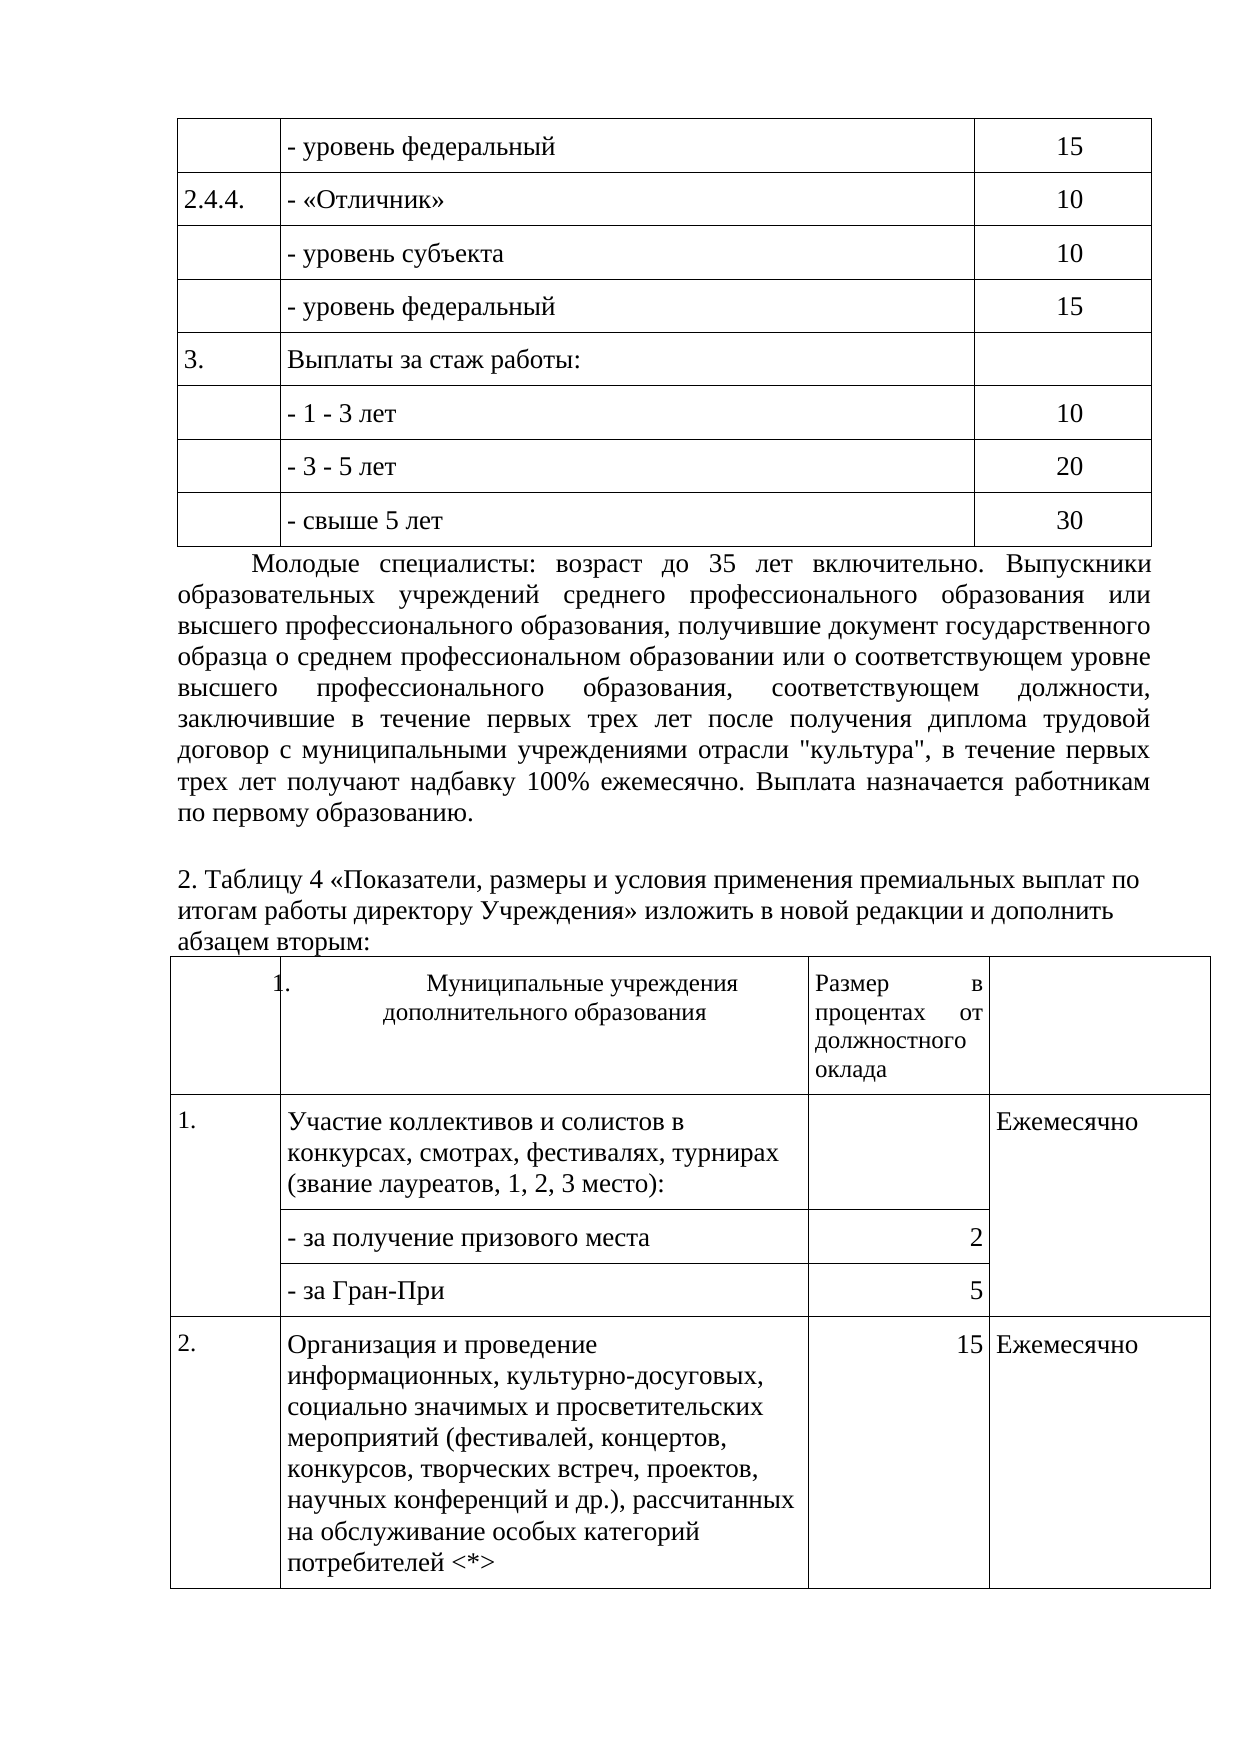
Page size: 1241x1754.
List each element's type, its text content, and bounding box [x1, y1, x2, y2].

table_cell [975, 333, 1151, 385]
table_cell 20 [975, 440, 1151, 492]
text Молодые специалисты: возраст до 35 лет включительно. Выпускники образовательных учреждений среднего профессионального образования или высшего профессионального образования, получившие документ государственного образца о среднем профессиональном образовании или о соответствующем уровне высшего профессионального образования, соответствующем должности, заключившие в течение первых трех лет после получения диплома трудовой договор с муниципальными учреждениями отрасли "культура", в течение первых трех лет получают надбавку 100% ежемесячно. Выплата назначается работникам по первому образованию. [177, 547, 1152, 827]
table_cell 1. [171, 1095, 280, 1316]
table_cell [178, 440, 280, 492]
table_cell [178, 119, 280, 172]
table_cell 5 [809, 1264, 989, 1316]
table_cell - за Гран-При [281, 1264, 808, 1316]
table_cell - 1 - 3 лет [281, 386, 974, 439]
table_cell - свыше 5 лет [281, 493, 974, 546]
table_cell [178, 493, 280, 546]
table_header Размер в процентах от должностного оклада [809, 957, 989, 1093]
table_cell - уровень федеральный [281, 119, 974, 172]
table_cell [809, 1095, 989, 1209]
table_cell 2. [171, 1317, 280, 1587]
table_cell Ежемесячно [990, 1095, 1210, 1316]
table_cell 30 [975, 493, 1151, 546]
table_cell Участие коллективов и солистов в конкурсах, смотрах, фестивалях, турнирах (звание лауреатов, 1, 2, 3 место): [281, 1095, 808, 1209]
table_cell - 3 - 5 лет [281, 440, 974, 492]
table_cell - уровень федеральный [281, 280, 974, 332]
table_cell [178, 280, 280, 332]
table_header Муниципальные учреждения дополнительного образования [281, 957, 808, 1093]
table_header [990, 957, 1210, 1093]
table_cell 2.4.4. [178, 173, 280, 225]
table_cell Выплаты за стаж работы: [281, 333, 974, 385]
text 2. Таблицу 4 «Показатели, размеры и условия применения премиальных выплат по итогам работы директору Учреждения» изложить в новой редакции и дополнить абзацем вторым: [177, 863, 1152, 956]
table_cell - за получение призового места [281, 1210, 808, 1263]
table_cell - уровень субъекта [281, 226, 974, 278]
table_header 1. [171, 957, 280, 1093]
table_cell 10 [975, 226, 1151, 278]
table_cell 10 [975, 386, 1151, 439]
table_cell 10 [975, 173, 1151, 225]
table_cell Организация и проведение информационных, культурно-досуговых, социально значимых и просветительских мероприятий (фестивалей, концертов, конкурсов, творческих встреч, проектов, научных конференций и др.), рассчитанных на обслуживание особых категорий потребителей <*> [281, 1317, 808, 1587]
table_cell 15 [975, 119, 1151, 172]
table_cell 3. [178, 333, 280, 385]
table_cell - «Отличник» [281, 173, 974, 225]
table_cell 2 [809, 1210, 989, 1263]
table_cell Ежемесячно [990, 1317, 1210, 1587]
table_cell 15 [809, 1317, 989, 1587]
table_cell [178, 226, 280, 278]
table_cell [178, 386, 280, 439]
table_cell 15 [975, 280, 1151, 332]
